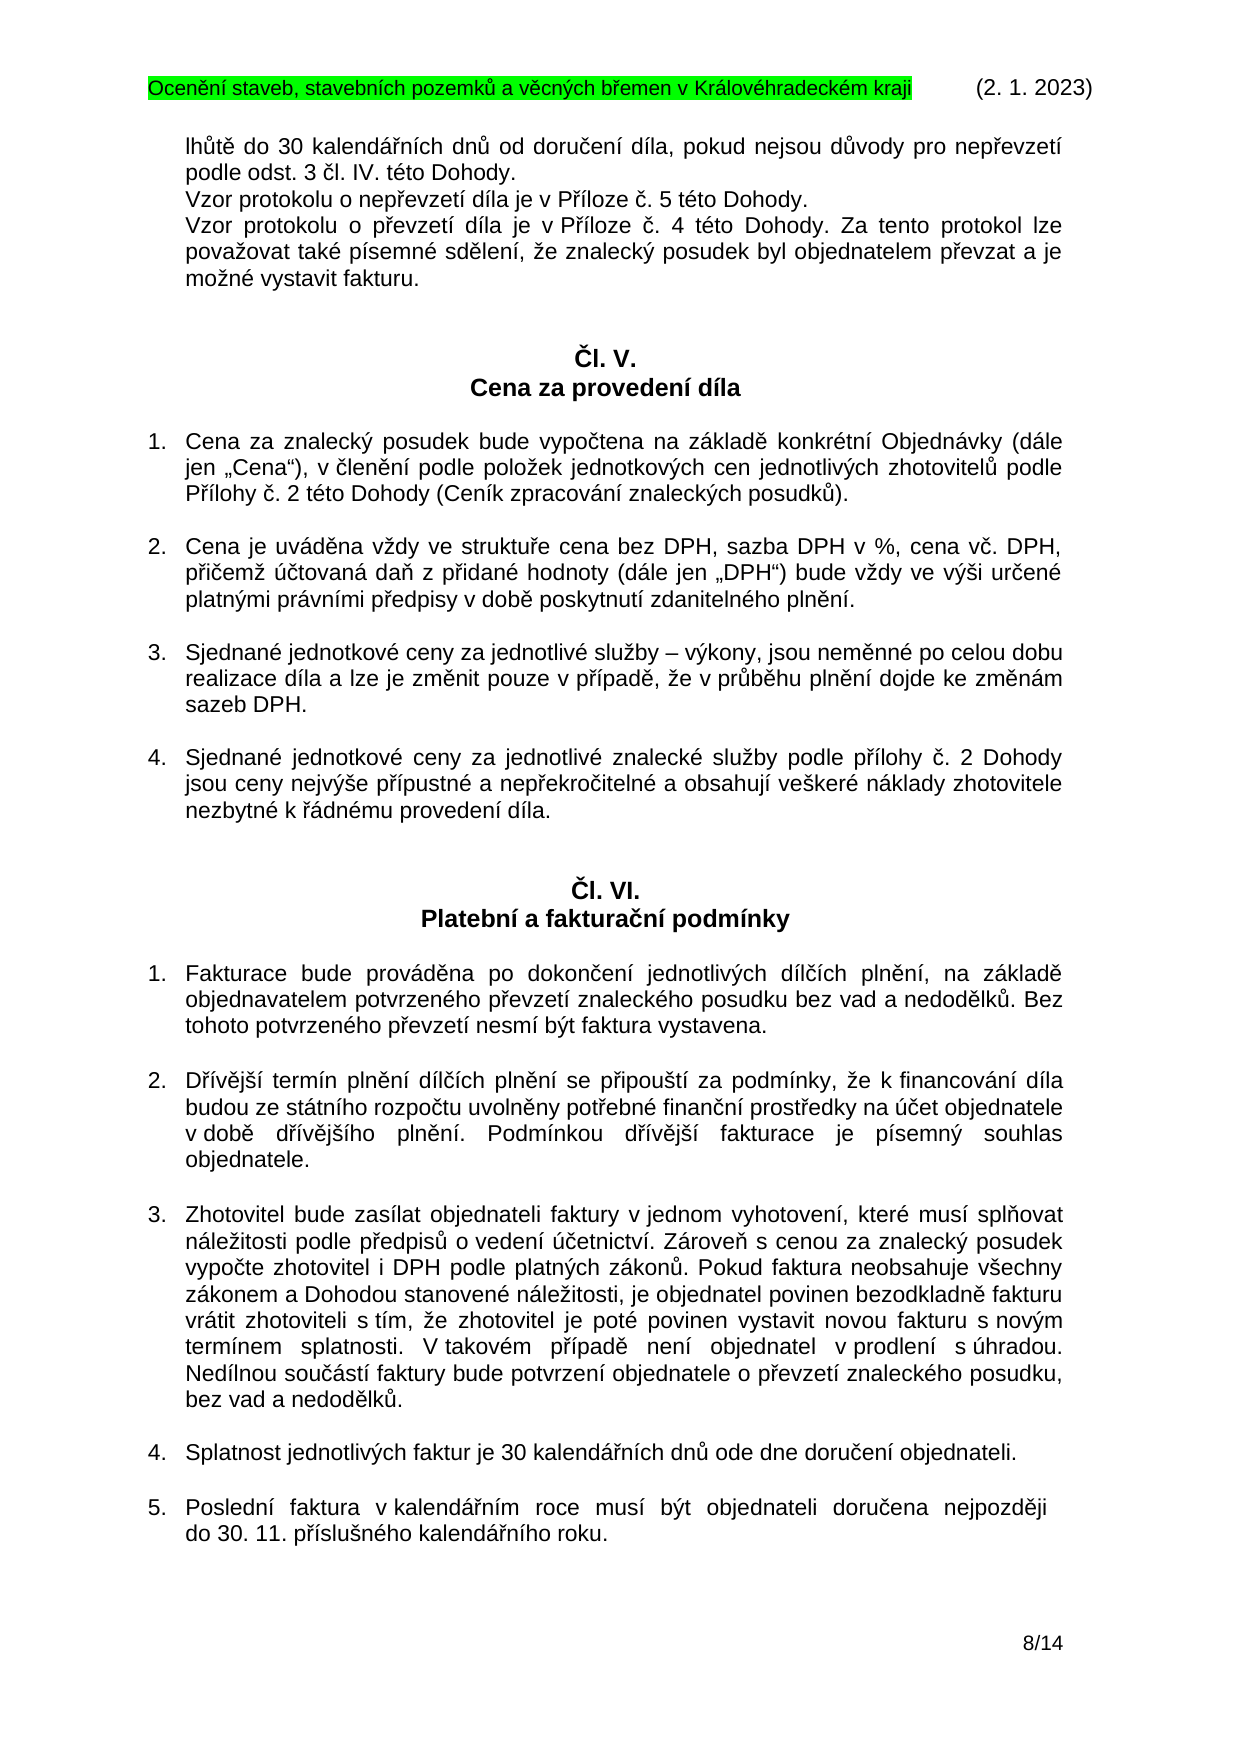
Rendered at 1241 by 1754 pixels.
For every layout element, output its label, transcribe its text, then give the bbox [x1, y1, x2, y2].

list Zhotovitel bude zasílat objednateli faktury v jednom vyhotovení, které musí splňovat náležitosti podle předpisů o vedení účetnictví. Zároveň s cenou za znalecký posudek vypočte zhotovitel i DPH podle platných zákonů. Pokud faktura neobsahuje všechny zákonem a Dohodou stanovené náležitosti, je objednatel povinen bezodkladně fakturu vrátit zhotoviteli s tím, že zhotovitel je poté povinen vystavit novou fakturu s novým termínem splatnosti. V takovém případě není objednatel v prodlení s úhradou. Nedílnou součástí faktury bude potvrzení objednatele o převzetí znaleckého posudku, bez vad a nedodělků. [148, 1201, 1063, 1412]
subtitle Cena za provedení díla [148, 372, 1063, 401]
list Sjednané jednotkové ceny za jednotlivé služby – výkony, jsou neměnné po celou dobu realizace díla a lze je změnit pouze v případě, že v průběhu plnění dojde ke změnám sazeb DPH. [148, 638, 1063, 717]
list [148, 133, 1063, 186]
list Splatnost jednotlivých faktur je 30 kalendářních dnů ode dne doručení objednateli. [148, 1439, 1063, 1465]
list Sjednané jednotkové ceny za jednotlivé znalecké služby podle přílohy č. 2 Dohody jsou ceny nejvýše přípustné a nepřekročitelné a obsahují veškeré náklady zhotovitele nezbytné k řádnému provedení díla. [148, 744, 1063, 823]
text Čl. V. [148, 344, 1063, 372]
list Fakturace bude prováděna po dokončení jednotlivých dílčích plnění, na základě objednavatelem potvrzeného převzetí znaleckého posudku bez vad a nedodělků. Bez tohoto potvrzeného převzetí nesmí být faktura vystavena. [148, 959, 1063, 1038]
list Dřívější termín plnění dílčích plnění se připouští za podmínky, že k financování díla budou ze státního rozpočtu uvolněny potřebné finanční prostředky na účet objednatele v době dřívějšího plnění. Podmínkou dřívější fakturace je písemný souhlas objednatele. [148, 1067, 1063, 1173]
list Vzor protokolu o převzetí díla je v Příloze č. 4 této Dohody. Za tento protokol lze považovat také písemné sdělení, že znalecký posudek byl objednatelem převzat a je možné vystavit fakturu. [185, 212, 1063, 291]
list Poslední faktura v kalendářním roce musí být objednateli doručena nejpozději do 30. 11. příslušného kalendářního roku. [148, 1494, 1063, 1546]
list Vzor protokolu o nepřevzetí díla je v Příloze č. 5 této Dohody. [185, 186, 1063, 212]
text Čl. VI. [148, 876, 1063, 904]
subtitle Platební a fakturační podmínky [148, 904, 1063, 933]
list Cena je uváděna vždy ve struktuře cena bez DPH, sazba DPH v %, cena vč. DPH, přičemž účtovaná daň z přidané hodnoty (dále jen „DPH“) bude vždy ve výši určené platnými právními předpisy v době poskytnutí zdanitelného plnění. [148, 533, 1063, 612]
list Cena za znalecký posudek bude vypočtena na základě konkrétní Objednávky (dále jen „Cena“), v členění podle položek jednotkových cen jednotlivých zhotovitelů podle Přílohy č. 2 této Dohody (Ceník zpracování znaleckých posudků). [148, 428, 1063, 507]
